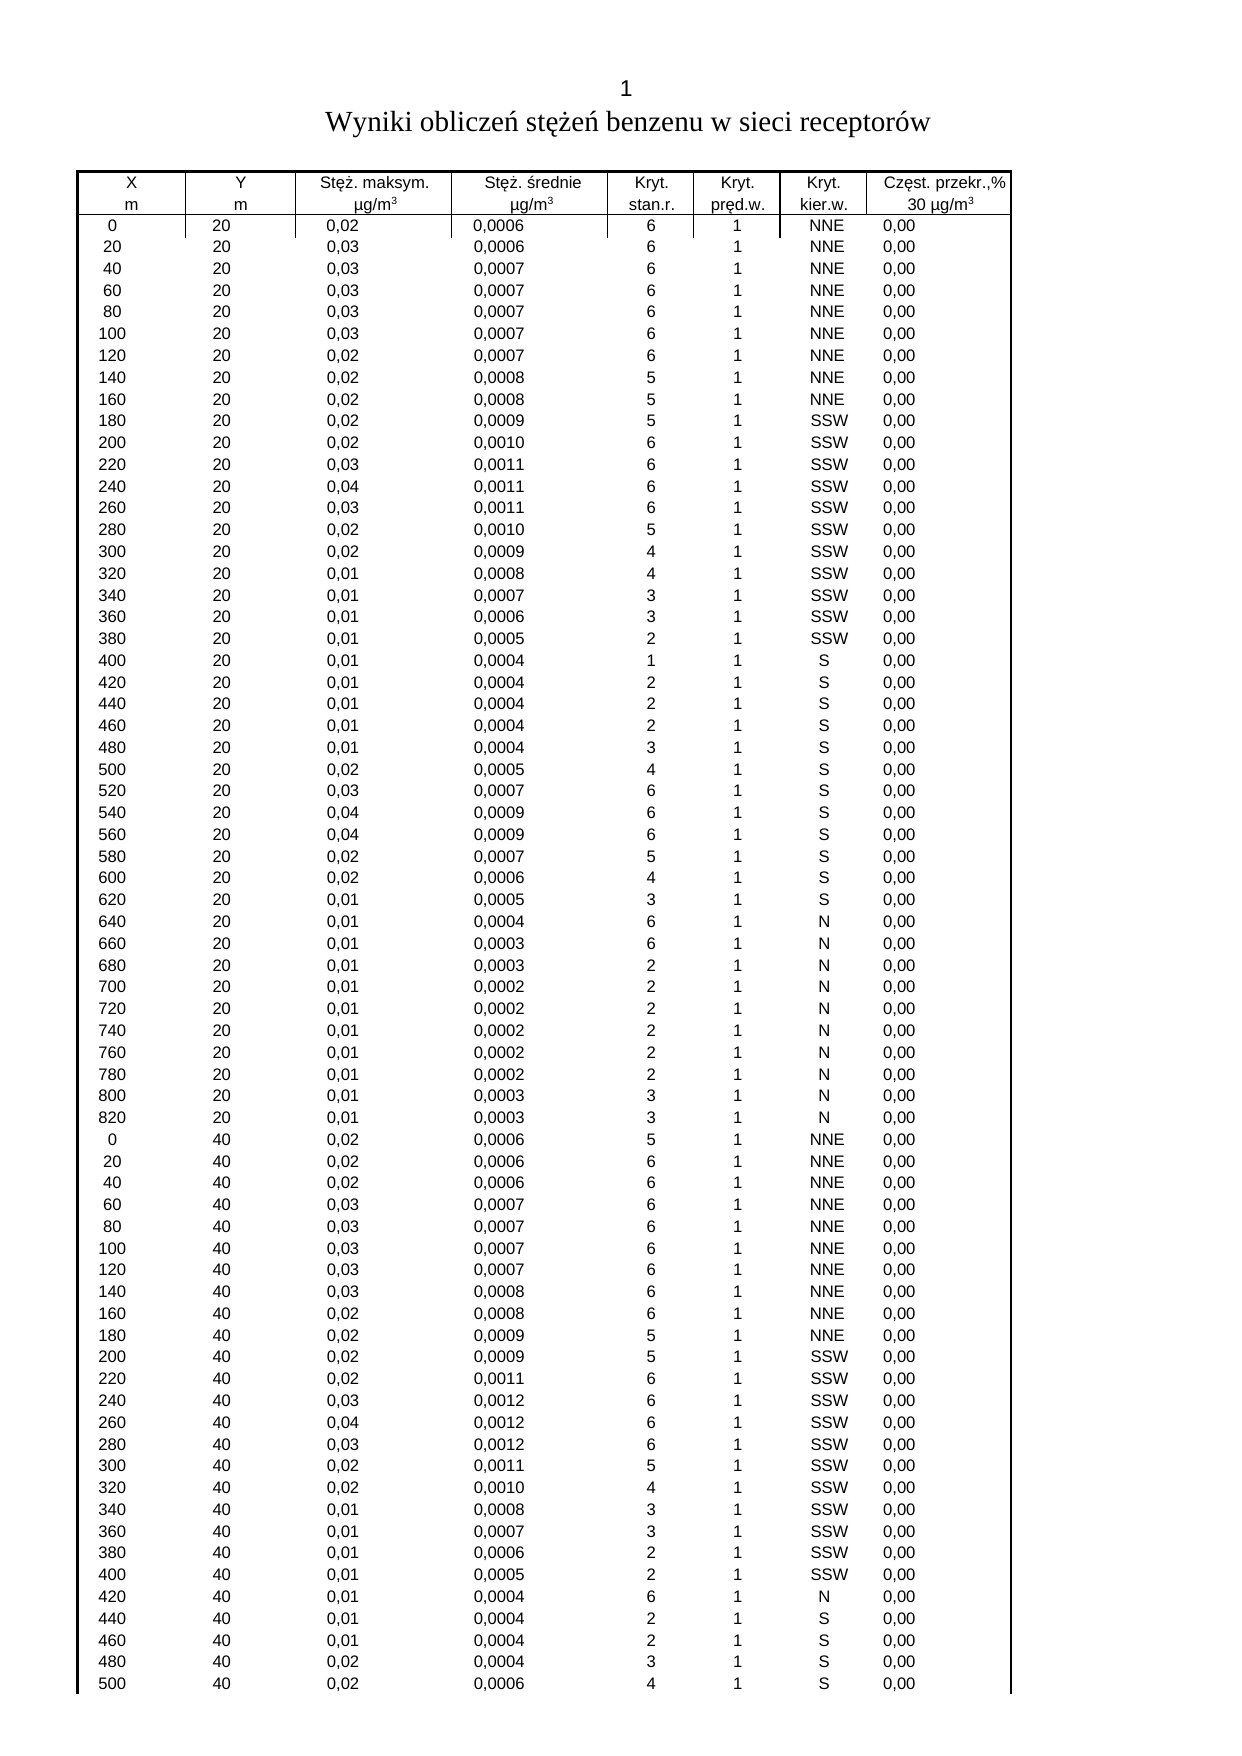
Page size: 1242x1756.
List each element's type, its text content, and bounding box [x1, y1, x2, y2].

table_cell 0,0006 [452, 1174, 608, 1196]
table_cell 1 [694, 1130, 780, 1152]
table_cell 0,04 [295, 804, 452, 826]
table_cell 2 [608, 1566, 694, 1587]
table_cell 0,0010 [452, 1479, 608, 1500]
table_cell 0,00 [866, 1283, 1010, 1304]
table_cell NNE [780, 1130, 866, 1152]
table_cell 560 [79, 826, 186, 847]
table_cell 20 [186, 1087, 295, 1108]
table_cell 0,01 [295, 1609, 452, 1631]
table_cell 0,0002 [452, 1021, 608, 1043]
table_cell 480 [79, 739, 186, 760]
table_cell 1 [694, 1174, 780, 1196]
table_cell 0,0006 [452, 869, 608, 891]
table_cell NNE [780, 1261, 866, 1283]
table_cell 0,0003 [452, 934, 608, 956]
table_cell 380 [79, 630, 186, 651]
table_cell 0,01 [295, 630, 452, 651]
table_cell 0,00 [866, 978, 1010, 1000]
table_cell 6 [608, 1218, 694, 1239]
table_cell 0,03 [295, 1261, 452, 1283]
table_cell SSW [780, 1413, 866, 1435]
table_cell 2 [608, 1021, 694, 1043]
table_cell 3 [608, 1109, 694, 1130]
table_cell 1 [694, 1239, 780, 1261]
table_cell 260 [79, 1413, 186, 1435]
table_cell S [780, 695, 866, 717]
table_cell 0,0011 [452, 499, 608, 521]
table_cell 20 [186, 630, 295, 651]
table_cell 0,01 [295, 695, 452, 717]
table_cell 0,00 [866, 412, 1010, 434]
table_cell 0,00 [866, 521, 1010, 542]
table_cell N [780, 1065, 866, 1087]
table_cell 0,0007 [452, 260, 608, 281]
table_cell 1 [694, 1500, 780, 1522]
table_cell SSW [780, 1457, 866, 1479]
table_cell 5 [608, 368, 694, 390]
table_cell 0,0011 [452, 477, 608, 499]
table_cell 340 [79, 586, 186, 608]
table_cell 200 [79, 1348, 186, 1370]
table_cell 380 [79, 1544, 186, 1566]
table_cell 0,00 [866, 1152, 1010, 1174]
table_cell 0,02 [295, 1675, 452, 1694]
table_cell 0,0007 [452, 347, 608, 368]
table_cell 0,00 [866, 434, 1010, 455]
table_cell 20 [186, 869, 295, 891]
table_cell 40 [186, 1653, 295, 1674]
table_cell 0,00 [866, 1196, 1010, 1217]
table_cell 20 [186, 1065, 295, 1087]
table_cell 800 [79, 1087, 186, 1108]
table_cell S [780, 1675, 866, 1694]
table_cell 1 [694, 1348, 780, 1370]
table_cell N [780, 1588, 866, 1609]
table_cell 1 [694, 717, 780, 738]
table_cell 1 [694, 499, 780, 521]
table_cell 0,04 [295, 1413, 452, 1435]
table_cell 0,00 [866, 1174, 1010, 1196]
table_cell 0,00 [866, 1435, 1010, 1457]
table_cell 1 [694, 739, 780, 760]
table_cell N [780, 1043, 866, 1065]
table_cell 1 [694, 934, 780, 956]
table_cell 2 [608, 695, 694, 717]
table_cell 0,0011 [452, 1457, 608, 1479]
table_cell 0,02 [296, 215, 451, 238]
table_cell 40 [186, 1544, 295, 1566]
table_cell S [780, 891, 866, 913]
table_cell 0,00 [866, 695, 1010, 717]
table_cell 0,03 [295, 782, 452, 804]
table_cell 3 [608, 1087, 694, 1108]
table_cell 320 [79, 564, 186, 586]
table_cell 20 [186, 303, 295, 325]
table_cell 0,0012 [452, 1435, 608, 1457]
table_cell 0,00 [866, 608, 1010, 629]
table_cell 6 [608, 1239, 694, 1261]
table_cell 180 [79, 1326, 186, 1348]
table_cell 20 [186, 521, 295, 542]
table_cell 40 [186, 1435, 295, 1457]
table_cell 1 [694, 1435, 780, 1457]
table_cell 0,0006 [452, 238, 608, 259]
table_cell 0,00 [866, 564, 1010, 586]
table_cell 0,00 [866, 1109, 1010, 1130]
table_cell 40 [186, 1457, 295, 1479]
table_cell 20 [186, 847, 295, 869]
table_cell 400 [79, 651, 186, 673]
table_cell 0,0002 [452, 1000, 608, 1021]
table_cell 20 [186, 760, 295, 782]
table_cell 20 [186, 651, 295, 673]
table_cell NNE [780, 1196, 866, 1217]
table_cell 0,0007 [452, 782, 608, 804]
table_cell 6 [608, 913, 694, 934]
table_cell 0,00 [866, 1348, 1010, 1370]
table_cell 20 [186, 804, 295, 826]
table_cell 0,00 [866, 499, 1010, 521]
table_cell 0,0004 [452, 673, 608, 695]
table_cell 1 [694, 1152, 780, 1174]
table_cell 720 [79, 1000, 186, 1021]
table_cell 0,00 [866, 1392, 1010, 1413]
table_cell 0,02 [295, 1348, 452, 1370]
table_cell 0,0007 [452, 1261, 608, 1283]
table_cell 0,0007 [452, 1218, 608, 1239]
table_cell S [780, 1609, 866, 1631]
table_cell 0,0007 [452, 847, 608, 869]
table_cell NNE [780, 1152, 866, 1174]
table_cell 0,03 [295, 1435, 452, 1457]
table_cell 80 [79, 303, 186, 325]
table_cell 3 [608, 1522, 694, 1544]
table_cell 0,01 [295, 1588, 452, 1609]
table_cell 0,0005 [452, 1566, 608, 1587]
table_cell S [780, 869, 866, 891]
table_cell 60 [79, 1196, 186, 1217]
table_cell 140 [79, 368, 186, 390]
table_cell 1 [694, 1479, 780, 1500]
table_cell 40 [186, 1152, 295, 1174]
table_cell S [780, 673, 866, 695]
table_cell 0,00 [866, 1130, 1010, 1152]
table_cell 0,00 [866, 1261, 1010, 1283]
table_cell S [780, 847, 866, 869]
table_header Kryt. stan.r. [608, 173, 693, 214]
table_cell 0,03 [295, 260, 452, 281]
table_cell 0,0003 [452, 1087, 608, 1108]
table_cell 5 [608, 1348, 694, 1370]
table_cell 2 [608, 630, 694, 651]
table_cell S [780, 782, 866, 804]
table_cell 0,0005 [452, 891, 608, 913]
table_cell 0,00 [866, 869, 1010, 891]
table_cell 0,01 [295, 1566, 452, 1587]
table_cell 0,0006 [452, 1152, 608, 1174]
table_cell 1 [694, 1283, 780, 1304]
table_cell SSW [780, 455, 866, 477]
table_cell 0,0006 [452, 1544, 608, 1566]
table_cell 0,0003 [452, 956, 608, 978]
table_cell 0,0009 [452, 412, 608, 434]
table_cell 120 [79, 347, 186, 368]
table_cell 0,01 [295, 673, 452, 695]
table_cell 600 [79, 869, 186, 891]
table_cell 460 [79, 1631, 186, 1653]
table_cell 1 [694, 434, 780, 455]
table_cell 120 [79, 1261, 186, 1283]
table_cell 40 [186, 1631, 295, 1653]
table_cell 0,00 [866, 303, 1010, 325]
table_cell 20 [186, 260, 295, 281]
table_cell 0,0004 [452, 1588, 608, 1609]
table_cell NNE [780, 281, 866, 303]
table_cell 440 [79, 1609, 186, 1631]
table_cell 0,01 [295, 1043, 452, 1065]
table_cell S [780, 717, 866, 738]
table_cell 6 [608, 215, 693, 238]
table_cell 0,02 [295, 1457, 452, 1479]
table_cell SSW [780, 1544, 866, 1566]
table_cell 0,0006 [452, 608, 608, 629]
table_cell 500 [79, 760, 186, 782]
table_cell 5 [608, 1130, 694, 1152]
table_cell 0,02 [295, 1370, 452, 1392]
table_cell 0,00 [866, 804, 1010, 826]
table_cell N [780, 978, 866, 1000]
table_cell 20 [186, 891, 295, 913]
table_cell 1 [694, 1326, 780, 1348]
table_cell 0,00 [866, 1588, 1010, 1609]
table_cell 2 [608, 1631, 694, 1653]
table_cell 0,00 [866, 847, 1010, 869]
table_cell 0,01 [295, 934, 452, 956]
table_cell 1 [694, 412, 780, 434]
table_cell NNE [780, 325, 866, 347]
table_cell 0,03 [295, 455, 452, 477]
table_cell 0,02 [295, 1152, 452, 1174]
table_cell 0,0008 [452, 368, 608, 390]
table_cell 220 [79, 455, 186, 477]
table_cell 500 [79, 1675, 186, 1694]
table_cell 300 [79, 1457, 186, 1479]
table_cell 0,00 [866, 760, 1010, 782]
table_cell 1 [608, 651, 694, 673]
table_cell 0,00 [866, 1479, 1010, 1500]
table_cell 60 [79, 281, 186, 303]
table_cell 20 [186, 826, 295, 847]
table_cell 180 [79, 412, 186, 434]
table_cell 40 [186, 1283, 295, 1304]
table_cell 6 [608, 434, 694, 455]
table_cell 0,0002 [452, 1043, 608, 1065]
table_cell 0,01 [295, 913, 452, 934]
table_cell 6 [608, 347, 694, 368]
table_cell 300 [79, 543, 186, 564]
table_cell 2 [608, 673, 694, 695]
table_cell 1 [694, 913, 780, 934]
table_cell 0,01 [295, 1087, 452, 1108]
table_cell 20 [186, 978, 295, 1000]
table_cell 1 [694, 1305, 780, 1326]
table_cell 20 [186, 913, 295, 934]
table_cell 0,01 [295, 1021, 452, 1043]
table_cell SSW [780, 543, 866, 564]
table_cell 40 [186, 1566, 295, 1587]
table_cell 40 [186, 1196, 295, 1217]
table_cell 0,0007 [452, 1196, 608, 1217]
table_cell 0,02 [295, 1479, 452, 1500]
table_cell SSW [780, 630, 866, 651]
table_cell 1 [694, 608, 780, 629]
table_cell 40 [186, 1522, 295, 1544]
table_cell 4 [608, 760, 694, 782]
table_cell 1 [694, 1566, 780, 1587]
table_cell 0,0005 [452, 630, 608, 651]
table_cell 1 [694, 1653, 780, 1674]
table_cell 1 [694, 303, 780, 325]
table_cell 680 [79, 956, 186, 978]
table_cell 2 [608, 956, 694, 978]
table_cell 0,00 [866, 1087, 1010, 1108]
table_cell 3 [608, 1500, 694, 1522]
table_cell 1 [694, 1370, 780, 1392]
table_cell 1 [694, 1065, 780, 1087]
table_cell 0,02 [295, 347, 452, 368]
table_cell 1 [694, 1043, 780, 1065]
table_cell 0,02 [295, 847, 452, 869]
table_cell 460 [79, 717, 186, 738]
table_cell 40 [186, 1239, 295, 1261]
table_cell 1 [694, 891, 780, 913]
table_cell 0,01 [295, 1631, 452, 1653]
table_cell NNE [780, 1239, 866, 1261]
table_cell 1 [694, 325, 780, 347]
table_cell 5 [608, 847, 694, 869]
table_cell NNE [780, 368, 866, 390]
table_cell 0,01 [295, 564, 452, 586]
table_cell 0,02 [295, 412, 452, 434]
table_cell SSW [780, 564, 866, 586]
table_cell 1 [694, 1544, 780, 1566]
table_cell 0,03 [295, 303, 452, 325]
table_cell NNE [780, 390, 866, 412]
table_cell 100 [79, 325, 186, 347]
table_cell 0,01 [295, 651, 452, 673]
table_cell 0,01 [295, 1500, 452, 1522]
table_cell 0,0002 [452, 978, 608, 1000]
table_cell SSW [780, 477, 866, 499]
table_cell 1 [694, 238, 780, 259]
table_cell 0,0012 [452, 1392, 608, 1413]
table_cell 0,02 [295, 1326, 452, 1348]
table_cell 420 [79, 1588, 186, 1609]
table_cell SSW [780, 499, 866, 521]
table_cell 760 [79, 1043, 186, 1065]
table_cell 40 [186, 1130, 295, 1152]
table_cell 0,02 [295, 1653, 452, 1674]
table_cell 20 [186, 782, 295, 804]
table_cell 0,02 [295, 760, 452, 782]
table_cell 0,00 [866, 281, 1010, 303]
table_cell 40 [186, 1588, 295, 1609]
table_cell 620 [79, 891, 186, 913]
table_cell 40 [186, 1479, 295, 1500]
table_cell SSW [780, 434, 866, 455]
table_cell 2 [608, 1043, 694, 1065]
table_cell 0,01 [295, 956, 452, 978]
table_cell 0,00 [866, 1043, 1010, 1065]
table_cell 20 [186, 325, 295, 347]
table_cell 0,00 [866, 543, 1010, 564]
table_cell 20 [186, 434, 295, 455]
table_cell 400 [79, 1566, 186, 1587]
table_cell 1 [694, 804, 780, 826]
table_cell 20 [186, 215, 295, 238]
table_cell 0,00 [866, 586, 1010, 608]
table_cell SSW [780, 1522, 866, 1544]
table_cell 520 [79, 782, 186, 804]
table_cell 160 [79, 390, 186, 412]
table_cell 820 [79, 1109, 186, 1130]
table_cell 0,00 [866, 1522, 1010, 1544]
table_cell 660 [79, 934, 186, 956]
table_cell 360 [79, 608, 186, 629]
table_cell 1 [694, 630, 780, 651]
table_cell 1 [694, 1522, 780, 1544]
table_cell 6 [608, 1435, 694, 1457]
table_cell 0,00 [866, 1370, 1010, 1392]
table_cell 0 [79, 215, 185, 238]
table_cell 6 [608, 477, 694, 499]
table_cell SSW [780, 1566, 866, 1587]
table_cell 4 [608, 564, 694, 586]
table_cell 6 [608, 934, 694, 956]
table_cell 6 [608, 325, 694, 347]
table_cell 3 [608, 1653, 694, 1674]
table_cell 20 [186, 499, 295, 521]
table_cell 1 [694, 1631, 780, 1653]
table_cell 0,01 [295, 1522, 452, 1544]
table_cell 480 [79, 1653, 186, 1674]
table_cell N [780, 1021, 866, 1043]
table_cell 40 [186, 1218, 295, 1239]
table_cell NNE [780, 1174, 866, 1196]
table_cell 4 [608, 543, 694, 564]
table_cell 540 [79, 804, 186, 826]
table_cell 1 [694, 215, 779, 238]
table_cell 40 [79, 1174, 186, 1196]
table_cell 0,0007 [452, 325, 608, 347]
table_cell 40 [186, 1500, 295, 1522]
table_cell 20 [186, 1021, 295, 1043]
table_cell 20 [186, 608, 295, 629]
table_cell N [780, 1000, 866, 1021]
table_cell 1 [694, 564, 780, 586]
table_cell SSW [780, 521, 866, 542]
table_cell 20 [186, 368, 295, 390]
table_cell 5 [608, 521, 694, 542]
table_cell 0,00 [866, 673, 1010, 695]
table_cell 0,03 [295, 1392, 452, 1413]
table_cell 1 [694, 1261, 780, 1283]
table_cell 5 [608, 390, 694, 412]
table_cell 0,00 [866, 956, 1010, 978]
table_cell 0,00 [866, 477, 1010, 499]
table_cell 0,04 [295, 477, 452, 499]
table_cell 0,00 [866, 368, 1010, 390]
table_cell 20 [186, 586, 295, 608]
table_cell 20 [186, 1109, 295, 1130]
table_cell 0,0010 [452, 434, 608, 455]
table_cell 1 [694, 673, 780, 695]
table_cell 0,03 [295, 1283, 452, 1304]
table_cell 0,00 [866, 913, 1010, 934]
table_cell 1 [694, 847, 780, 869]
table_cell 40 [186, 1326, 295, 1348]
table_cell 0,0008 [452, 1500, 608, 1522]
table_cell 6 [608, 1196, 694, 1217]
table_cell 1 [694, 1457, 780, 1479]
table_cell 1 [694, 521, 780, 542]
table_cell 20 [186, 543, 295, 564]
table_cell 1 [694, 956, 780, 978]
table_cell 0,00 [866, 1609, 1010, 1631]
table_cell S [780, 1653, 866, 1674]
table_cell 0,0004 [452, 695, 608, 717]
table_cell 160 [79, 1305, 186, 1326]
table_cell 780 [79, 1065, 186, 1087]
table_cell 1 [694, 1087, 780, 1108]
table_cell 0,0004 [452, 1631, 608, 1653]
table_cell 1 [694, 826, 780, 847]
table_cell 240 [79, 1392, 186, 1413]
table_cell 0,02 [295, 1130, 452, 1152]
table_cell 1 [694, 1196, 780, 1217]
table_cell S [780, 826, 866, 847]
table_cell 40 [186, 1261, 295, 1283]
table_cell 0,00 [866, 1457, 1010, 1479]
table_cell SSW [780, 1435, 866, 1457]
table_cell 3 [608, 608, 694, 629]
table_cell N [780, 913, 866, 934]
table_cell 2 [608, 717, 694, 738]
table_cell 0,03 [295, 1218, 452, 1239]
table_cell 0,02 [295, 434, 452, 455]
table_cell 0,0004 [452, 739, 608, 760]
table_cell 140 [79, 1283, 186, 1304]
table_cell 0,00 [866, 455, 1010, 477]
table_cell 5 [608, 412, 694, 434]
table_cell 320 [79, 1479, 186, 1500]
table_cell 1 [694, 1588, 780, 1609]
table_cell 280 [79, 521, 186, 542]
table_cell 1 [694, 260, 780, 281]
table_cell 4 [608, 869, 694, 891]
table_cell 6 [608, 1588, 694, 1609]
table_cell 0,0007 [452, 281, 608, 303]
table_cell 20 [186, 717, 295, 738]
table_cell 0,0007 [452, 1239, 608, 1261]
table_cell SSW [780, 1348, 866, 1370]
table_cell 0,01 [295, 891, 452, 913]
table_cell 4 [608, 1479, 694, 1500]
table_cell 0,00 [866, 238, 1010, 259]
table_cell 0,02 [295, 869, 452, 891]
table_cell 6 [608, 455, 694, 477]
table_cell 0,00 [866, 1326, 1010, 1348]
table_cell 0,00 [866, 1566, 1010, 1587]
table_cell 20 [186, 695, 295, 717]
table_cell 1 [694, 1218, 780, 1239]
table_header Stęż. maksym. µg/m3 [296, 173, 451, 214]
table_cell 20 [186, 673, 295, 695]
table_cell 1 [694, 368, 780, 390]
table_cell SSW [780, 1370, 866, 1392]
table_cell 6 [608, 1392, 694, 1413]
table_cell 6 [608, 1174, 694, 1196]
table_cell 0,00 [866, 1218, 1010, 1239]
table_cell 40 [79, 260, 186, 281]
table_cell 0,0009 [452, 804, 608, 826]
table_cell 0,0009 [452, 826, 608, 847]
table_cell N [780, 956, 866, 978]
table_cell 0,02 [295, 1174, 452, 1196]
table_cell 6 [608, 1283, 694, 1304]
table_cell 0,0007 [452, 586, 608, 608]
table_cell NNE [780, 1305, 866, 1326]
table_cell N [780, 934, 866, 956]
table_cell 1 [694, 390, 780, 412]
table_cell 0,00 [866, 891, 1010, 913]
table_cell 0,0006 [452, 215, 607, 238]
table_cell 1 [694, 760, 780, 782]
table_cell 0,0004 [452, 717, 608, 738]
table_cell 0,02 [295, 390, 452, 412]
table_cell 0,00 [866, 215, 1010, 238]
table_cell 1 [694, 695, 780, 717]
table_cell 6 [608, 1152, 694, 1174]
table_cell 0,0011 [452, 455, 608, 477]
table_cell S [780, 1631, 866, 1653]
table_cell 340 [79, 1500, 186, 1522]
table_cell 0,0004 [452, 913, 608, 934]
table_cell 100 [79, 1239, 186, 1261]
table_cell 6 [608, 1305, 694, 1326]
table_cell 0,0004 [452, 1609, 608, 1631]
table_cell 0,0008 [452, 390, 608, 412]
text Wyniki obliczeń stężeń benzenu w sieci receptorów [325, 104, 1067, 138]
table_cell 6 [608, 238, 694, 259]
table_cell 1 [694, 1413, 780, 1435]
table_cell SSW [780, 1479, 866, 1500]
table_cell 0,00 [866, 1631, 1010, 1653]
table_cell 1 [694, 978, 780, 1000]
table_cell 0,00 [866, 347, 1010, 368]
table_cell SSW [780, 1500, 866, 1522]
table_cell 0,01 [295, 608, 452, 629]
table_cell NNE [780, 1326, 866, 1348]
table_cell 1 [694, 869, 780, 891]
table_cell SSW [780, 586, 866, 608]
table_cell 1 [694, 347, 780, 368]
table_cell 40 [186, 1174, 295, 1196]
table_cell 2 [608, 1065, 694, 1087]
table_cell 640 [79, 913, 186, 934]
table_cell 20 [186, 477, 295, 499]
table_cell NNE [780, 1283, 866, 1304]
table_cell 200 [79, 434, 186, 455]
table_cell 1 [694, 651, 780, 673]
table_cell 0,02 [295, 1305, 452, 1326]
table_cell 20 [186, 739, 295, 760]
table_cell 5 [608, 1457, 694, 1479]
table_cell 0,01 [295, 1544, 452, 1566]
table_cell 1 [694, 782, 780, 804]
table_cell 40 [186, 1392, 295, 1413]
table_cell 0,00 [866, 325, 1010, 347]
table_cell 0,00 [866, 1305, 1010, 1326]
table_cell 6 [608, 826, 694, 847]
table_cell 0,00 [866, 390, 1010, 412]
table_cell 0,03 [295, 238, 452, 259]
table_cell 700 [79, 978, 186, 1000]
table_cell NNE [780, 303, 866, 325]
table_cell 0,0008 [452, 564, 608, 586]
table_cell 6 [608, 1370, 694, 1392]
table_cell SSW [780, 1392, 866, 1413]
table_cell 20 [186, 934, 295, 956]
table_cell 0,00 [866, 1021, 1010, 1043]
table_cell 240 [79, 477, 186, 499]
table_cell NNE [780, 1218, 866, 1239]
table_cell 0,01 [295, 1109, 452, 1130]
table_cell 80 [79, 1218, 186, 1239]
table_cell 0,0006 [452, 1675, 608, 1694]
table_cell 1 [694, 281, 780, 303]
table_cell 440 [79, 695, 186, 717]
table_cell 0,0008 [452, 1305, 608, 1326]
table_cell 0,00 [866, 739, 1010, 760]
table_cell 0,01 [295, 717, 452, 738]
table_cell 40 [186, 1348, 295, 1370]
table_cell 0,00 [866, 1000, 1010, 1021]
table_cell 3 [608, 586, 694, 608]
table_cell 0,00 [866, 1653, 1010, 1674]
table_cell 20 [186, 281, 295, 303]
table_cell 1 [694, 586, 780, 608]
table_cell 0,01 [295, 586, 452, 608]
table_cell NNE [781, 215, 866, 238]
table_cell 20 [186, 238, 295, 259]
table_cell 0,0012 [452, 1413, 608, 1435]
table_cell 0,00 [866, 630, 1010, 651]
table_cell 0,00 [866, 1675, 1010, 1694]
table_cell 3 [608, 739, 694, 760]
table_cell 0,04 [295, 826, 452, 847]
table_cell 1 [694, 1109, 780, 1130]
table_cell 0,0008 [452, 1283, 608, 1304]
table_cell 0,0003 [452, 1109, 608, 1130]
table_cell 420 [79, 673, 186, 695]
table_cell 0,0007 [452, 303, 608, 325]
table_cell 6 [608, 804, 694, 826]
table_cell 20 [186, 455, 295, 477]
table_cell 1 [694, 543, 780, 564]
table_cell 0,03 [295, 1196, 452, 1217]
table_cell SSW [780, 608, 866, 629]
table_cell 0,0010 [452, 521, 608, 542]
table_cell 0,0006 [452, 1130, 608, 1152]
table_cell 6 [608, 260, 694, 281]
table_cell 2 [608, 1609, 694, 1631]
table_cell 0,0004 [452, 1653, 608, 1674]
table_cell 2 [608, 1000, 694, 1021]
table_cell 260 [79, 499, 186, 521]
table_cell 0,0011 [452, 1370, 608, 1392]
table_cell 1 [694, 1609, 780, 1631]
table_cell S [780, 651, 866, 673]
table_cell 0,00 [866, 1239, 1010, 1261]
table_cell 3 [608, 891, 694, 913]
table_cell 0,0007 [452, 1522, 608, 1544]
table_cell 0,0009 [452, 543, 608, 564]
table_cell 1 [694, 1021, 780, 1043]
table_cell 6 [608, 1261, 694, 1283]
table_cell 0,00 [866, 1544, 1010, 1566]
table_cell 0,00 [866, 826, 1010, 847]
table_cell 280 [79, 1435, 186, 1457]
table_cell 0,03 [295, 499, 452, 521]
table_cell 0,02 [295, 543, 452, 564]
table_cell 0,01 [295, 1000, 452, 1021]
table_cell SSW [780, 412, 866, 434]
table_cell NNE [780, 238, 866, 259]
table_cell 40 [186, 1370, 295, 1392]
table_cell 740 [79, 1021, 186, 1043]
table_header Kryt. kier.w. [781, 173, 866, 214]
table_cell 20 [186, 564, 295, 586]
table_cell 360 [79, 1522, 186, 1544]
table_cell 0,03 [295, 281, 452, 303]
table_cell 1 [694, 1392, 780, 1413]
table_cell 4 [608, 1675, 694, 1694]
table_cell 1 [694, 1000, 780, 1021]
table_cell 0,02 [295, 521, 452, 542]
table_cell 40 [186, 1305, 295, 1326]
table_cell N [780, 1109, 866, 1130]
table_cell 0,01 [295, 739, 452, 760]
table_cell 0 [79, 1130, 186, 1152]
table_cell 20 [186, 347, 295, 368]
table_cell 5 [608, 1326, 694, 1348]
table_cell 0,03 [295, 325, 452, 347]
table_cell S [780, 739, 866, 760]
table_cell 0,00 [866, 260, 1010, 281]
table_cell S [780, 804, 866, 826]
table_header Częst. przekr.,% 30 µg/m3 [867, 173, 1010, 214]
table_cell 6 [608, 303, 694, 325]
table_cell 0,00 [866, 651, 1010, 673]
table_cell NNE [780, 347, 866, 368]
table_cell 2 [608, 978, 694, 1000]
table_cell 20 [186, 390, 295, 412]
table_cell 0,02 [295, 368, 452, 390]
table_cell 6 [608, 1413, 694, 1435]
table_cell 20 [186, 1000, 295, 1021]
table_cell 40 [186, 1675, 295, 1694]
table_cell 6 [608, 499, 694, 521]
table_cell 220 [79, 1370, 186, 1392]
table_cell 0,0004 [452, 651, 608, 673]
table_header X m [79, 173, 185, 214]
table_cell 0,03 [295, 1239, 452, 1261]
table_cell 20 [186, 412, 295, 434]
table_cell 580 [79, 847, 186, 869]
table_cell 0,0002 [452, 1065, 608, 1087]
table_cell 40 [186, 1609, 295, 1631]
table_cell 1 [694, 455, 780, 477]
table_cell 0,00 [866, 1413, 1010, 1435]
table_cell 40 [186, 1413, 295, 1435]
table_cell 0,00 [866, 717, 1010, 738]
table_cell 0,0009 [452, 1348, 608, 1370]
table_cell N [780, 1087, 866, 1108]
table_header Y m [186, 173, 295, 214]
table_cell 1 [694, 1675, 780, 1694]
table_cell 0,0009 [452, 1326, 608, 1348]
table_cell 0,01 [295, 1065, 452, 1087]
table_cell 0,00 [866, 934, 1010, 956]
table_cell 0,0005 [452, 760, 608, 782]
table_cell 20 [79, 1152, 186, 1174]
table_header Kryt. pręd.w. [694, 173, 779, 214]
table_cell 6 [608, 782, 694, 804]
table_cell 0,01 [295, 978, 452, 1000]
table_header Stęż. średnie µg/m3 [452, 173, 607, 214]
table_cell 20 [186, 956, 295, 978]
table_cell NNE [780, 260, 866, 281]
table_cell 0,00 [866, 1500, 1010, 1522]
table_cell 6 [608, 281, 694, 303]
table_cell 0,00 [866, 1065, 1010, 1087]
table_cell 2 [608, 1544, 694, 1566]
table_cell 1 [694, 477, 780, 499]
table_cell S [780, 760, 866, 782]
table_cell 20 [186, 1043, 295, 1065]
table_cell 20 [79, 238, 186, 259]
table_cell 0,00 [866, 782, 1010, 804]
